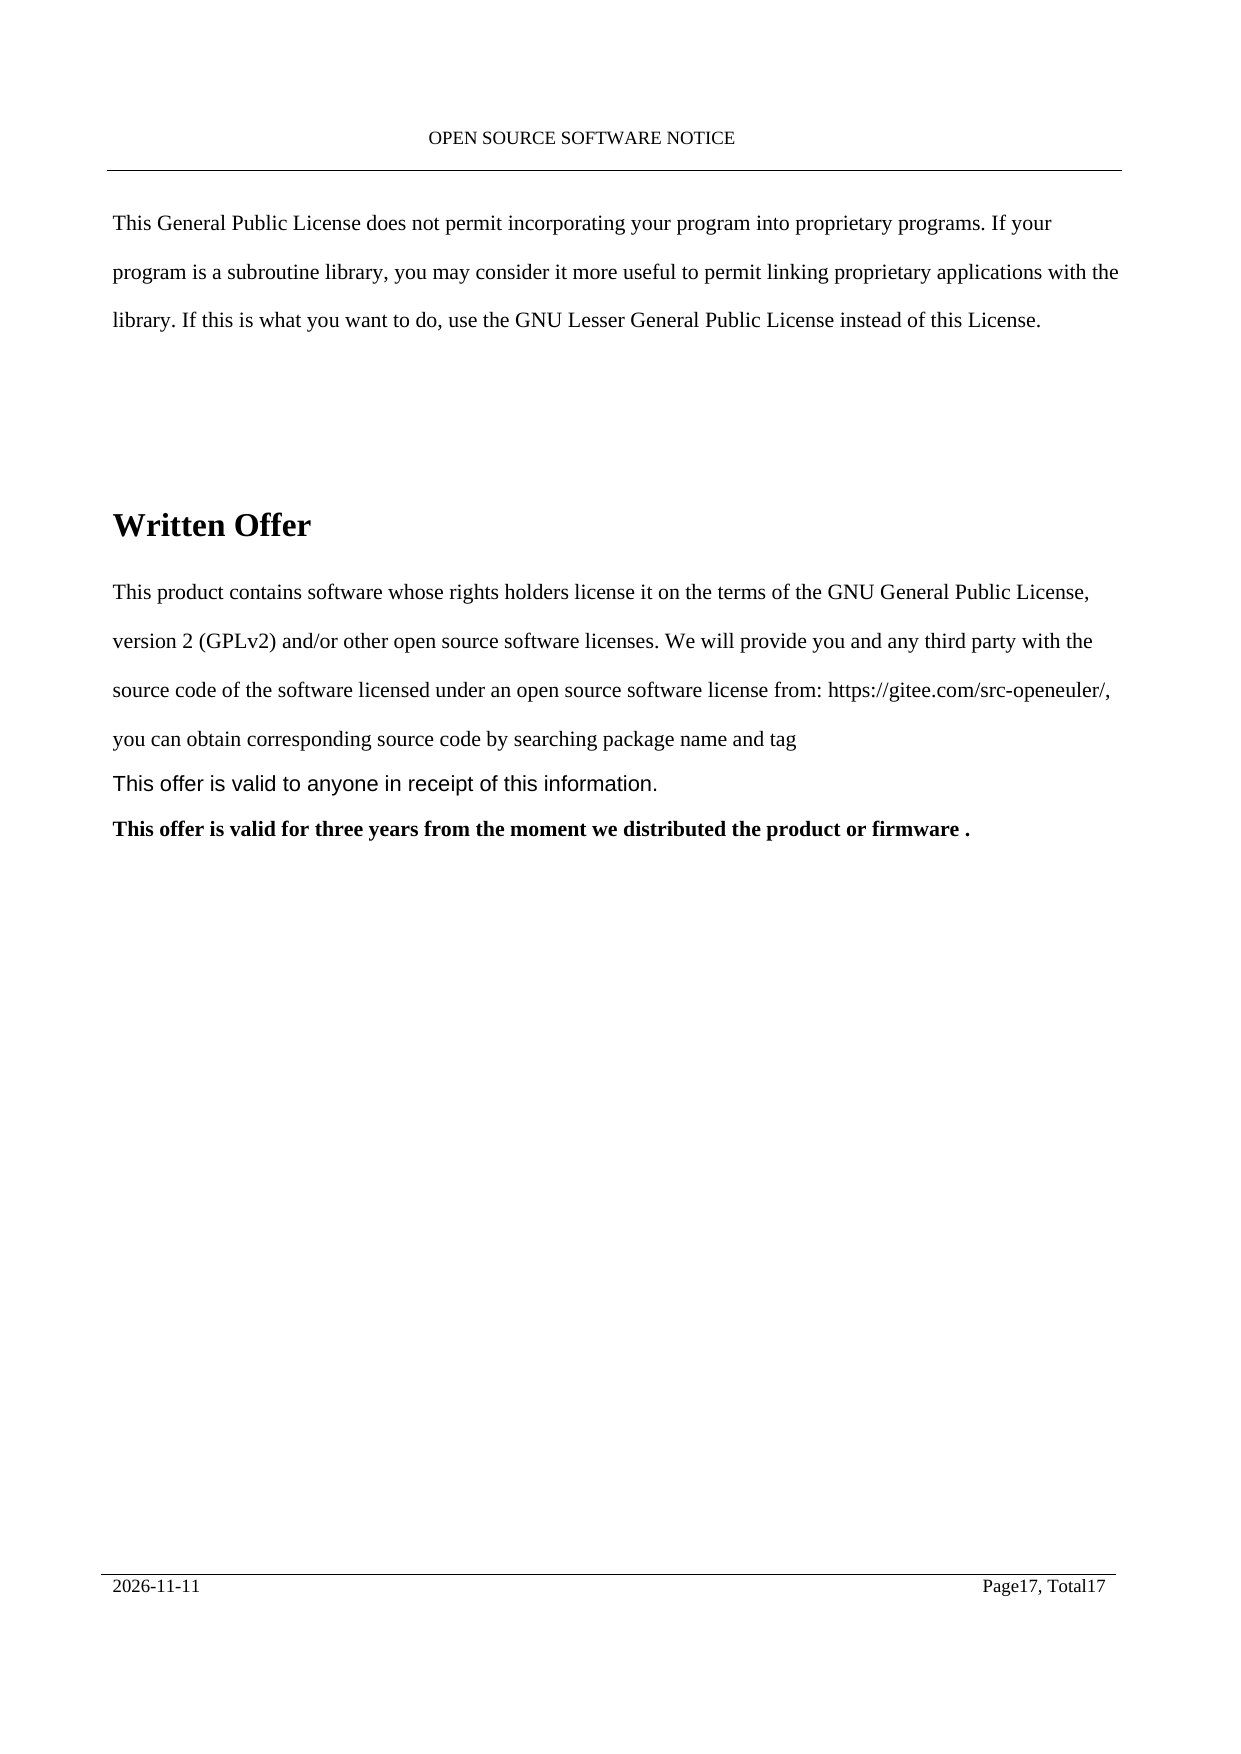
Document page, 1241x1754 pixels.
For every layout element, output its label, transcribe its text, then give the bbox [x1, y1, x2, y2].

text Written Offer [112, 492, 1128, 557]
text This product contains software whose rights holders license it on the terms of the GNU General Public License, version 2 (GPLv2) and/or other open source software licenses. We will provide you and any third party with the source code of the software licensed under an open source software license from: https://gitee.com/src-openeuler/, you can obtain corresponding source code by searching package name and tag [112, 576, 1128, 754]
text This General Public License does not permit incorporating your program into proprietary programs. If your program is a subroutine library, you may consider it more useful to permit linking proprietary applications with the library. If this is what you want to do, use the GNU Lesser General Public License instead of this License. [112, 206, 1128, 336]
text This offer is valid for three years from the moment we distributed the product or firmware . [112, 812, 1128, 845]
text This offer is valid to anyone in receipt of this information. [112, 767, 1128, 799]
